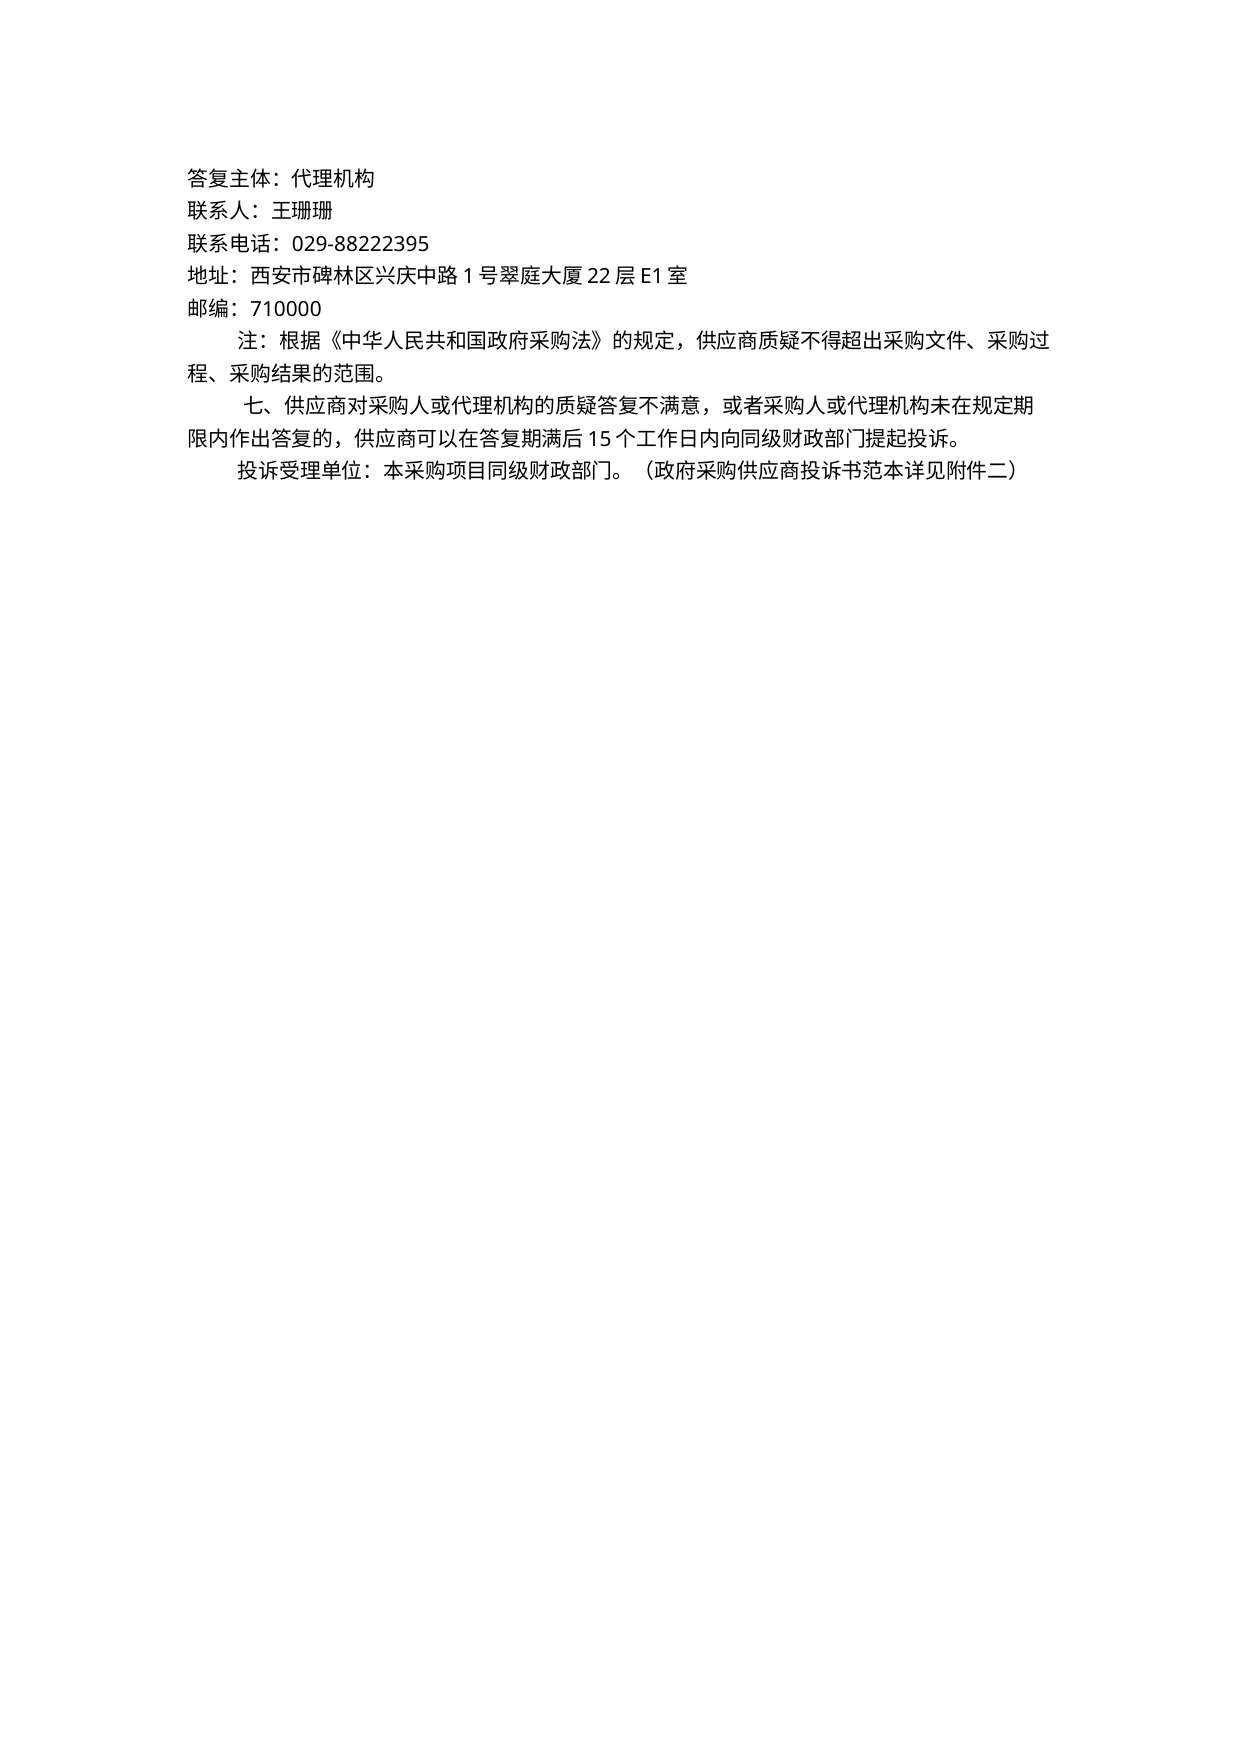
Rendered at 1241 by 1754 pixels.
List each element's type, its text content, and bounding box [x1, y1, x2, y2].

text 投诉受理单位：本采购项目同级财政部门。（政府采购供应商投诉书范本详见附件二） [187, 454, 1053, 487]
text 联系人：王珊珊 [187, 194, 1053, 227]
text 七、供应商对采购人或代理机构的质疑答复不满意，或者采购人或代理机构未在规定期限内作出答复的，供应商可以在答复期满后15个工作日内向同级财政部门提起投诉。 [187, 389, 1053, 454]
text 邮编：710000 [187, 292, 1053, 324]
text 地址：西安市碑林区兴庆中路1号翠庭大厦22层E1室 [187, 259, 1053, 292]
text 联系电话：029-88222395 [187, 227, 1053, 259]
text 注：根据《中华人民共和国政府采购法》的规定，供应商质疑不得超出采购文件、采购过程、采购结果的范围。 [187, 324, 1053, 389]
text 答复主体：代理机构 [187, 162, 1053, 194]
